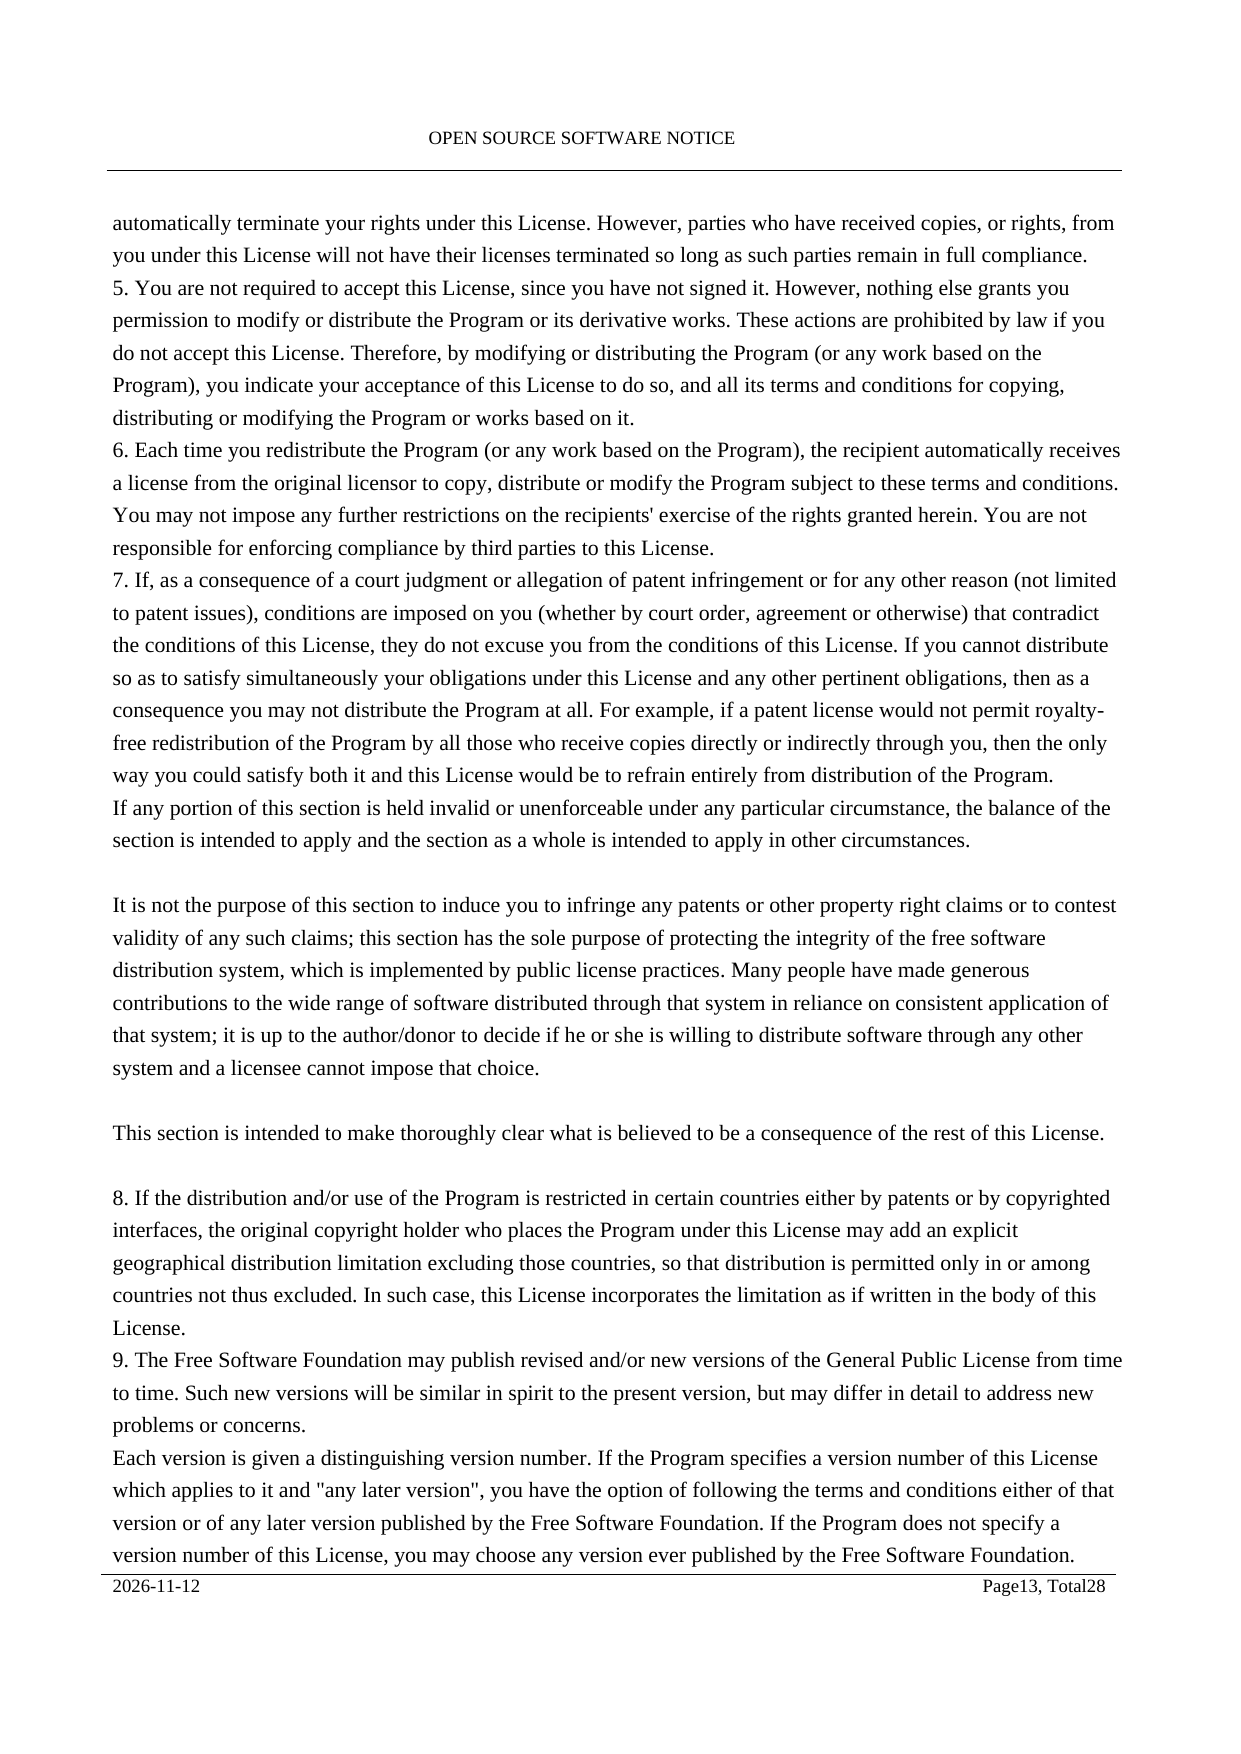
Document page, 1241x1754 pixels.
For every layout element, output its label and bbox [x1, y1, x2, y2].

text [112, 206, 1128, 1571]
